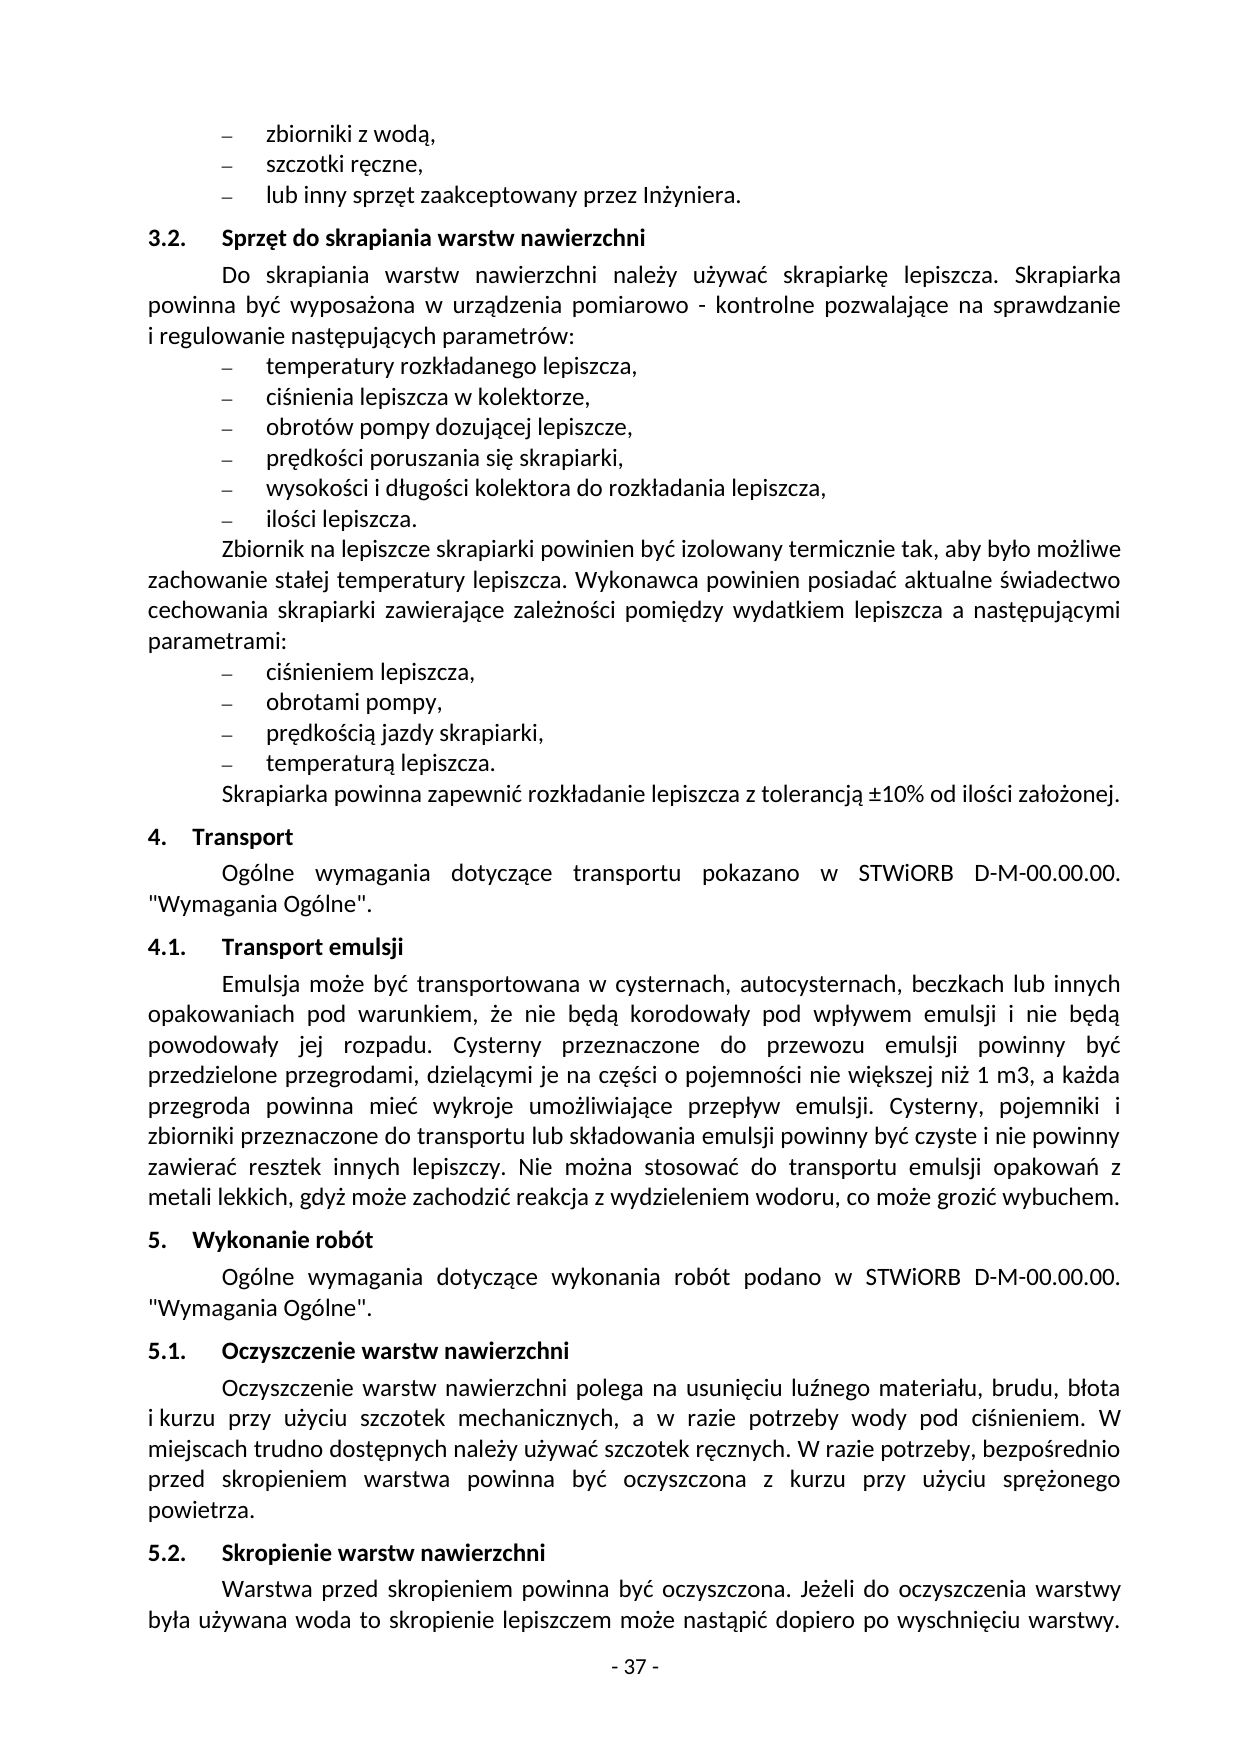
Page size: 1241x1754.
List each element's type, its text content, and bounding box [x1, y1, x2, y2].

list obrotami pompy, [222, 686, 1122, 717]
list ciśnieniem lepiszcza, [222, 656, 1122, 686]
list ilości lepiszcza. [222, 503, 1122, 534]
list obrotów pompy dozującej lepiszcze, [222, 412, 1122, 442]
list temperatury rozkładanego lepiszcza, [222, 351, 1122, 381]
list ciśnienia lepiszcza w kolektorze, [222, 381, 1122, 412]
list prędkości poruszania się skrapiarki, [222, 442, 1122, 473]
subtitle Wykonanie robót [148, 1224, 1122, 1255]
subtitle Sprzęt do skrapiania warstw nawierzchni [148, 222, 1122, 253]
text Emulsja może być transportowana w cysternach, autocysternach, beczkach lub innych opakowaniach pod warunkiem, że nie będą korodowały pod wpływem emulsji i nie będą powodowały jej rozpadu. Cysterny przeznaczone do przewozu emulsji powinny być przedzielone przegrodami, dzielącymi je na części o pojemności nie większej niż 1 m3, a każda przegroda powinna mieć wykroje umożliwiające przepływ emulsji. Cysterny, pojemniki i zbiorniki przeznaczone do transportu lub składowania emulsji powinny być czyste i nie powinny zawierać resztek innych lepiszczy. Nie można stosować do transportu emulsji opakowań z metali lekkich, gdyż może zachodzić reakcja z wydzieleniem wodoru, co może grozić wybuchem. [148, 968, 1122, 1212]
text Zbiornik na lepiszcze skrapiarki powinien być izolowany termicznie tak, aby było możliwe zachowanie stałej temperatury lepiszcza. Wykonawca powinien posiadać aktualne świadectwo cechowania skrapiarki zawierające zależności pomiędzy wydatkiem lepiszcza a następującymi parametrami: [148, 534, 1122, 656]
text Do skrapiania warstw nawierzchni należy używać skrapiarkę lepiszcza. Skrapiarka powinna być wyposażona w urządzenia pomiarowo - kontrolne pozwalające na sprawdzanie i regulowanie następujących parametrów: [148, 259, 1122, 351]
list szczotki ręczne, [222, 149, 1122, 179]
list lub inny sprzęt zaakceptowany przez Inżyniera. [222, 179, 1122, 210]
text Ogólne wymagania dotyczące transportu pokazano w STWiORB D-M-00.00.00. "Wymagania Ogólne". [148, 858, 1122, 919]
list temperaturą lepiszcza. [222, 747, 1122, 778]
list wysokości i długości kolektora do rozkładania lepiszcza, [222, 473, 1122, 503]
list zbiorniki z wodą, [222, 118, 1122, 149]
text Skrapiarka powinna zapewnić rozkładanie lepiszcza z tolerancją ±10% od ilości założonej. [148, 778, 1122, 808]
subtitle Transport [148, 821, 1122, 851]
subtitle Transport emulsji [148, 931, 1122, 962]
list prędkością jazdy skrapiarki, [222, 717, 1122, 747]
subtitle Oczyszczenie warstw nawierzchni [148, 1335, 1122, 1365]
subtitle Skropienie warstw nawierzchni [148, 1537, 1122, 1567]
text Ogólne wymagania dotyczące wykonania robót podano w STWiORB D-M-00.00.00. "Wymagania Ogólne". [148, 1261, 1122, 1322]
text Oczyszczenie warstw nawierzchni polega na usunięciu luźnego materiału, brudu, błota i kurzu przy użyciu szczotek mechanicznych, a w razie potrzeby wody pod ciśnieniem. W miejscach trudno dostępnych należy używać szczotek ręcznych. W razie potrzeby, bezpośrednio przed skropieniem warstwa powinna być oczyszczona z kurzu przy użyciu sprężonego powietrza. [148, 1372, 1122, 1524]
